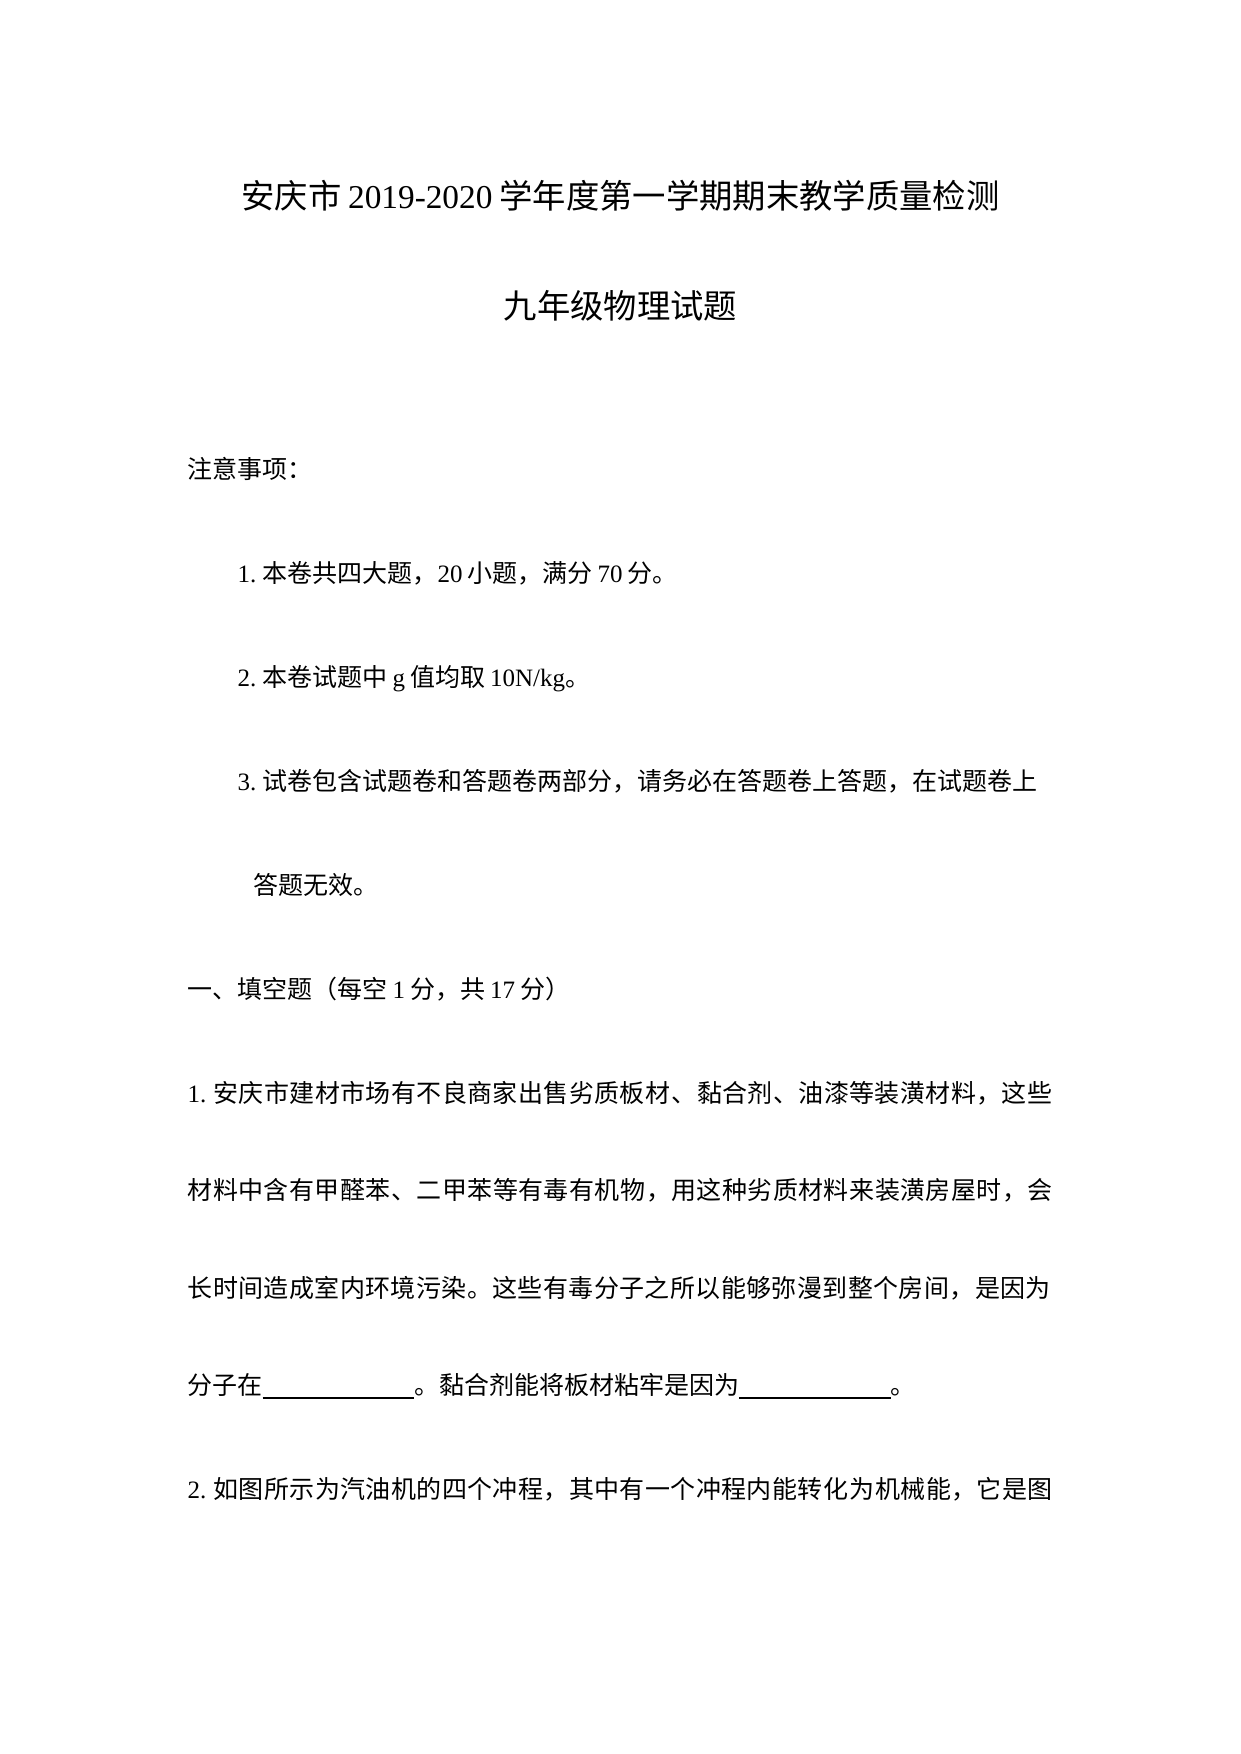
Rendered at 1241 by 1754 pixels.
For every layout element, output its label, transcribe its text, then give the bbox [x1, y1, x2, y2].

text 注意事项： [187, 435, 1053, 500]
list 本卷共四大题，20小题，满分70分。 [187, 539, 1053, 604]
list 本卷试题中g值均取10N/kg。 [187, 643, 1053, 708]
text 1. 安庆市建材市场有不良商家出售劣质板材、黏合剂、油漆等装潢材料，这些材料中含有甲醛苯、二甲苯等有毒有机物，用这种劣质材料来装潢房屋时，会长时间造成室内环境污染。这些有毒分子之所以能够弥漫到整个房间，是因为分子在 。黏合剂能将板材粘牢是因为 。 [187, 1059, 1053, 1416]
text 九年级物理试题 [187, 272, 1053, 337]
list 一、填空题（每空1分，共17分） [187, 955, 1053, 1020]
list 答题无效。 [187, 851, 1053, 916]
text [187, 1455, 1053, 1520]
text 安庆市2019-2020学年度第一学期期末教学质量检测 [187, 162, 1053, 227]
list 试卷包含试题卷和答题卷两部分，请务必在答题卷上答题，在试题卷上 [187, 747, 1053, 812]
